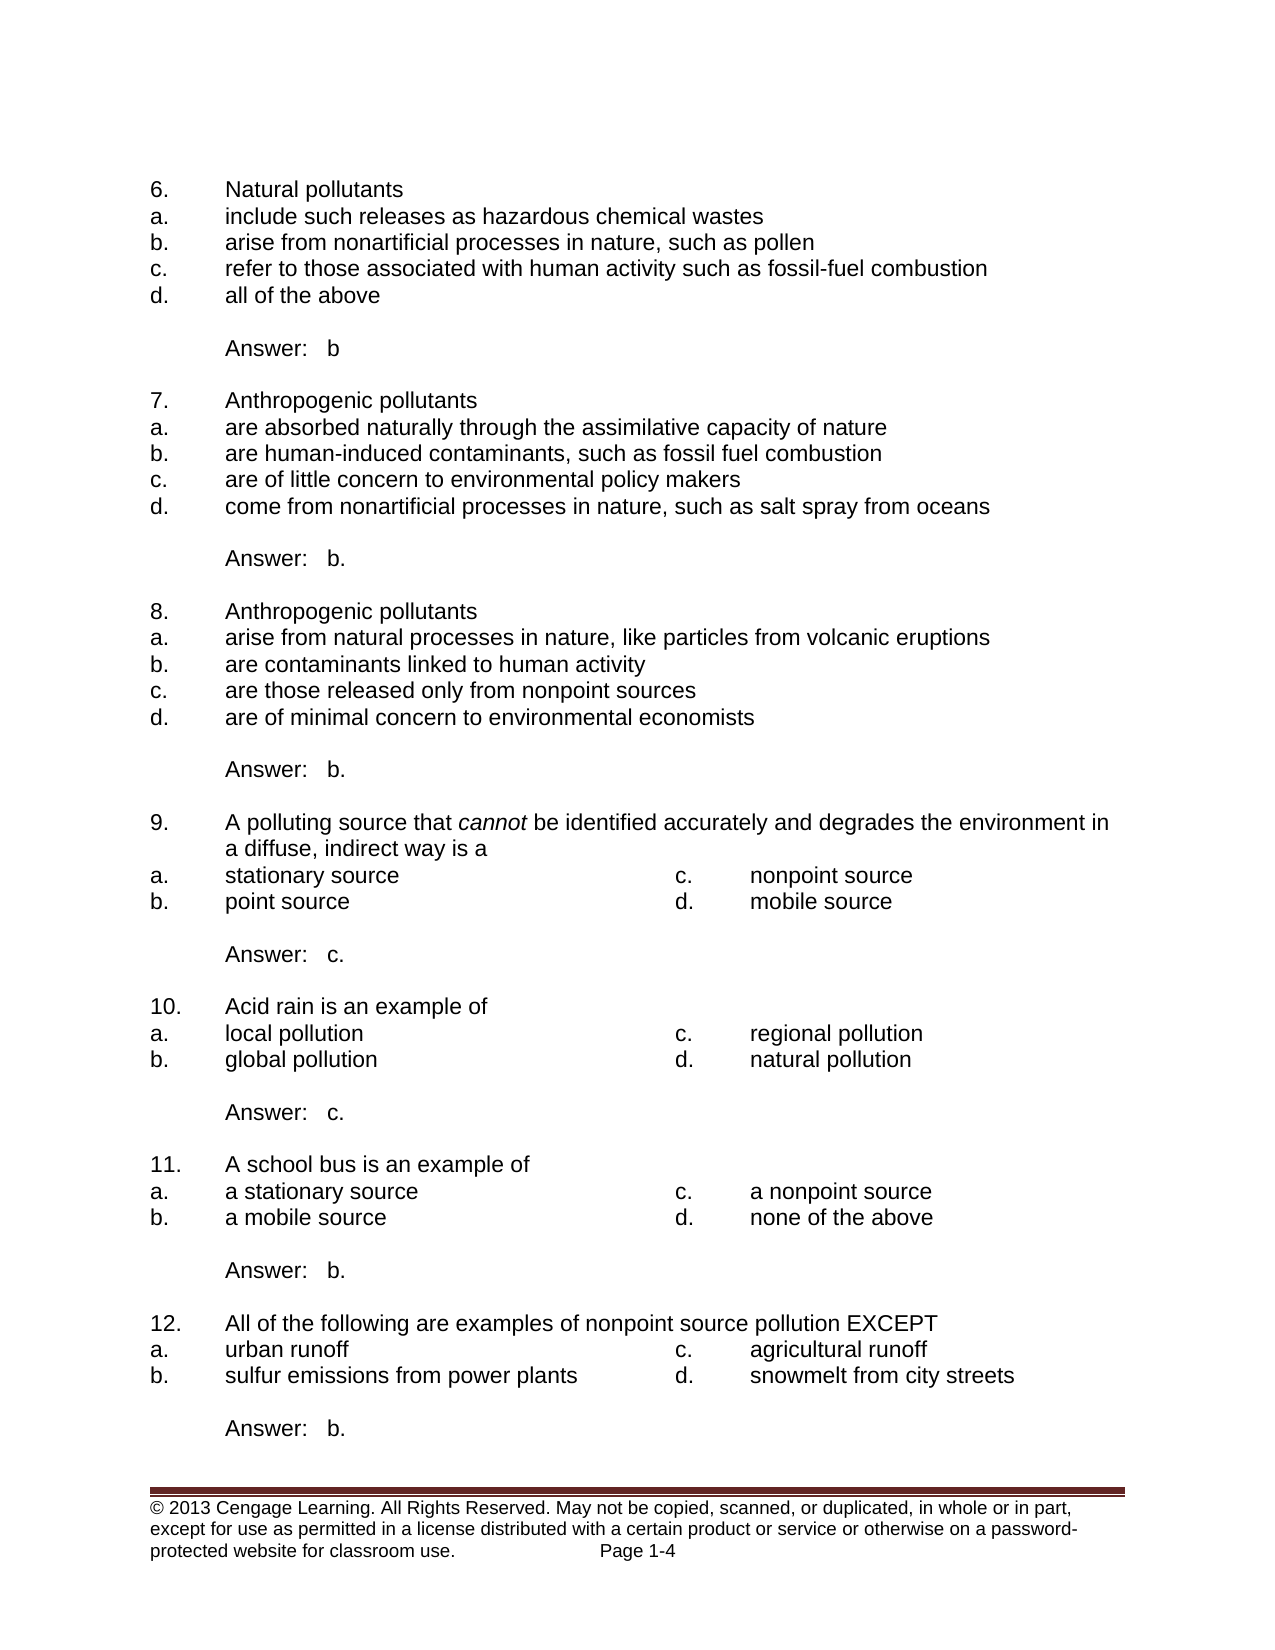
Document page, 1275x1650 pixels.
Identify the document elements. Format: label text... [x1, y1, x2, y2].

text c. refer to those associated with human activity such as fossil-fuel combustion [150, 255, 1125, 282]
text a. a stationary source c. a nonpoint source [150, 1178, 1125, 1204]
text b. a mobile source d. none of the above [150, 1204, 1125, 1231]
text Answer: b. [150, 545, 1125, 572]
text d. come from nonartificial processes in nature, such as salt spray from oceans [150, 493, 1125, 519]
text a. are absorbed naturally through the assimilative capacity of nature [150, 413, 1125, 440]
text 8. Anthropogenic pollutants [150, 598, 1125, 624]
text 10. Acid rain is an example of [150, 993, 1125, 1020]
text Answer: b. [150, 1415, 1125, 1441]
text a. local pollution c. regional pollution [150, 1020, 1125, 1046]
text Answer: c. [225, 1099, 1125, 1125]
text d. all of the above [150, 282, 1125, 308]
text b. global pollution d. natural pollution [150, 1046, 1125, 1072]
text 11. A school bus is an example of [150, 1151, 1125, 1178]
text a. include such releases as hazardous chemical wastes [150, 203, 1125, 229]
text c. are of little concern to environmental policy makers [150, 466, 1125, 493]
text 9. A polluting source that cannot be identified accurately and degrades the environment in a diffuse, indirect way is a [150, 809, 1125, 862]
text Answer: b. [225, 1257, 1125, 1283]
text 7. Anthropogenic pollutants [150, 387, 1125, 413]
text b. are human-induced contaminants, such as fossil fuel combustion [150, 440, 1125, 466]
text a. stationary source c. nonpoint source [150, 862, 1125, 888]
text Answer: b [150, 334, 1125, 361]
text c. are those released only from nonpoint sources [150, 677, 1125, 703]
text a. urban runoff c. agricultural runoff [150, 1336, 1125, 1362]
text 6. Natural pollutants [150, 176, 1125, 203]
text b. point source d. mobile source [150, 888, 1125, 914]
text b. sulfur emissions from power plants d. snowmelt from city streets [150, 1362, 1125, 1415]
text a. arise from natural processes in nature, like particles from volcanic eruptions [150, 624, 1125, 651]
text d. are of minimal concern to environmental economists [150, 703, 1125, 730]
text 12. All of the following are examples of nonpoint source pollution EXCEPT [150, 1309, 1125, 1336]
text Answer: c. [150, 941, 1125, 967]
text Answer: b. [150, 756, 1125, 782]
text b. are contaminants linked to human activity [150, 651, 1125, 677]
text b. arise from nonartificial processes in nature, such as pollen [150, 229, 1125, 255]
